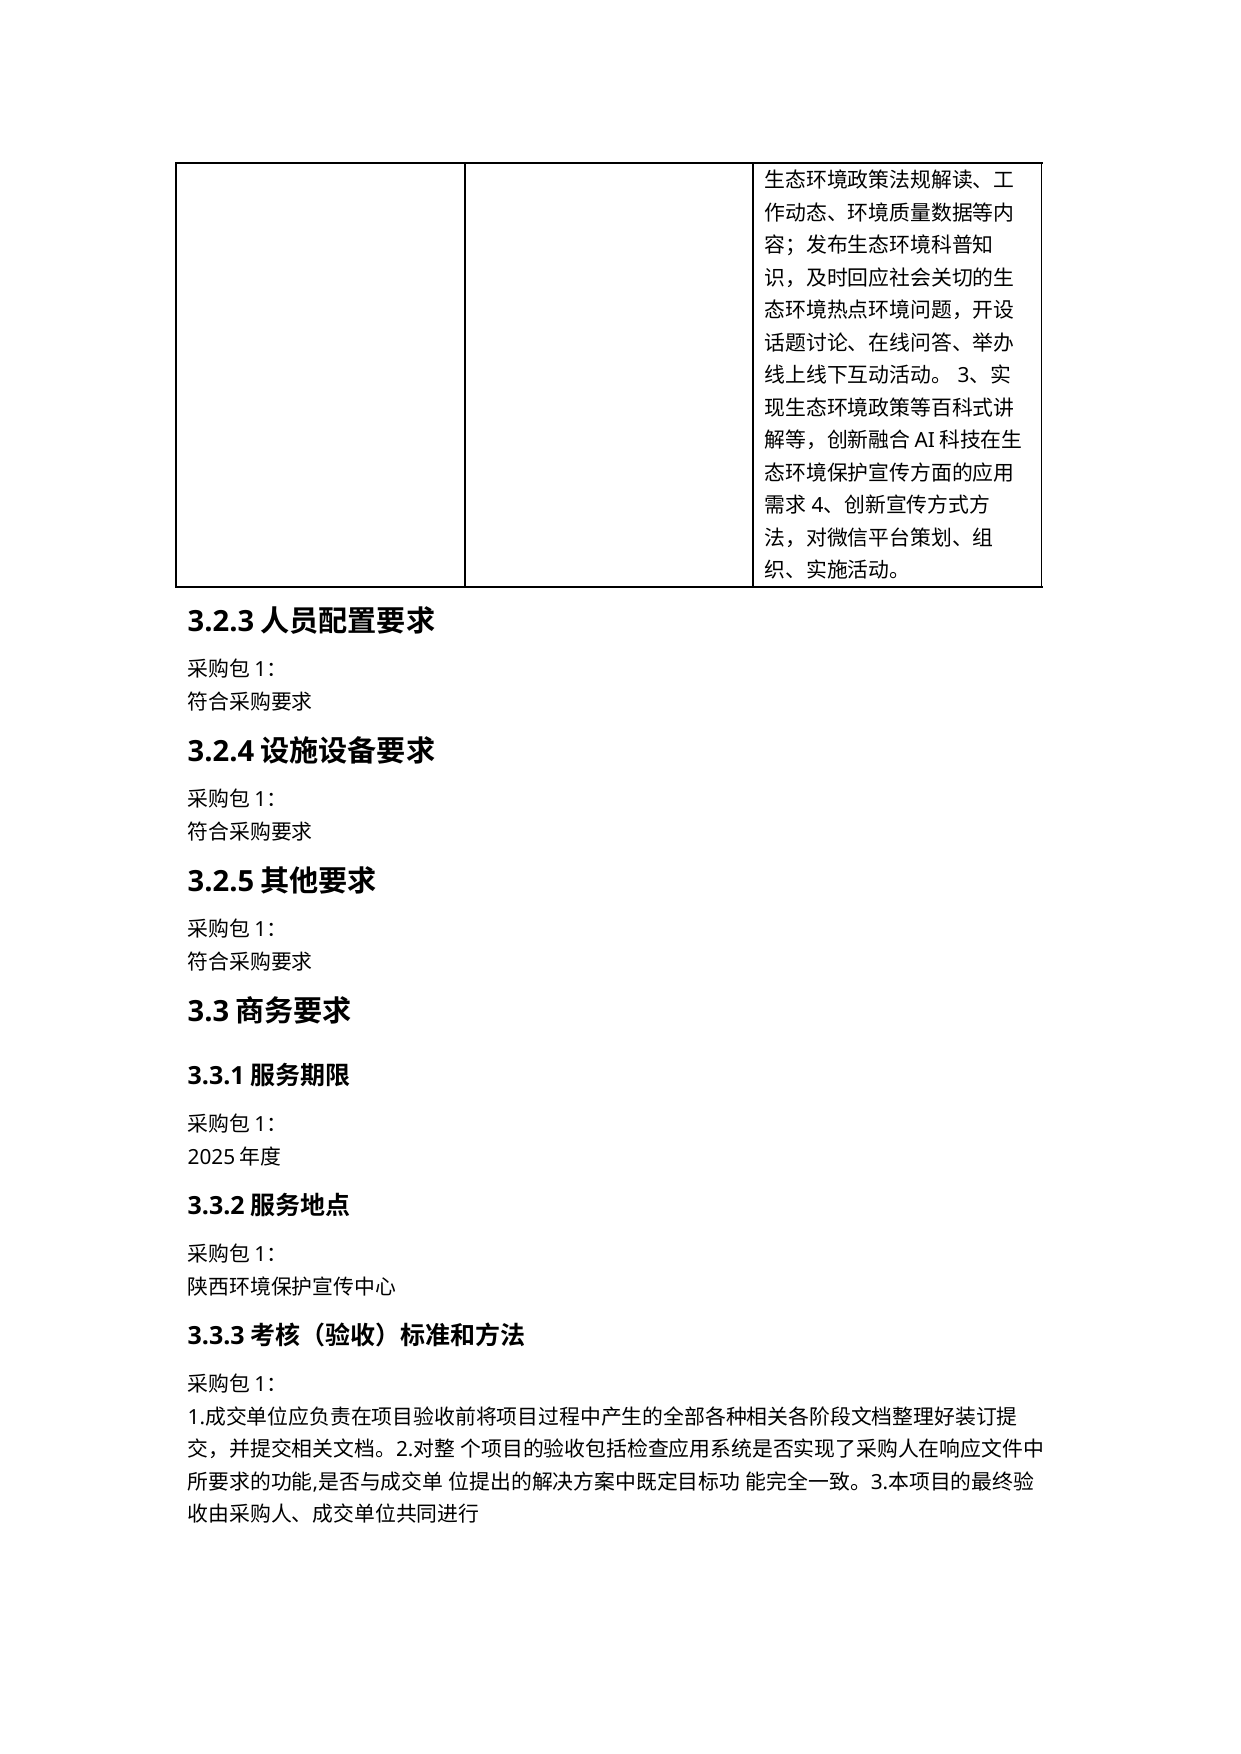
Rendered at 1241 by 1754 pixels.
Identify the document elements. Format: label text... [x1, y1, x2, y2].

text 符合采购要求 [187, 815, 1053, 848]
table_cell [466, 164, 752, 586]
text 符合采购要求 [187, 685, 1053, 718]
text 采购包1： [187, 1368, 1053, 1400]
text 3.2.4设施设备要求 [187, 718, 1053, 783]
text 采购包1： [187, 1238, 1053, 1270]
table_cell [754, 164, 1041, 586]
text 采购包1： [187, 1108, 1053, 1140]
text 3.3商务要求 [187, 978, 1053, 1043]
text 3.2.3人员配置要求 [187, 588, 1053, 653]
text 3.3.2服务地点 [187, 1173, 1053, 1238]
table_cell 1 [177, 164, 464, 586]
text 陕西环境保护宣传中心 [187, 1270, 1053, 1303]
text 1.成交单位应负责在项目验收前将项目过程中产生的全部各种相关各阶段文档整理好装订提交，并提交相关文档。2.对整 个项目的验收包括检查应用系统是否实现了采购人在响应文件中所要求的功能,是否与成交单 位提出的解决方案中既定目标功 能完全一致。3.本项目的最终验收由采购人、成交单位共同进行 [187, 1400, 1053, 1530]
text 采购包1： [187, 913, 1053, 945]
text 3.3.3考核（验收）标准和方法 [187, 1303, 1053, 1368]
text 符合采购要求 [187, 945, 1053, 978]
text 3.3.1服务期限 [187, 1043, 1053, 1108]
text 采购包1： [187, 783, 1053, 815]
text 采购包1： [187, 653, 1053, 685]
text 3.2.5其他要求 [187, 848, 1053, 913]
text 2025年度 [187, 1140, 1053, 1173]
